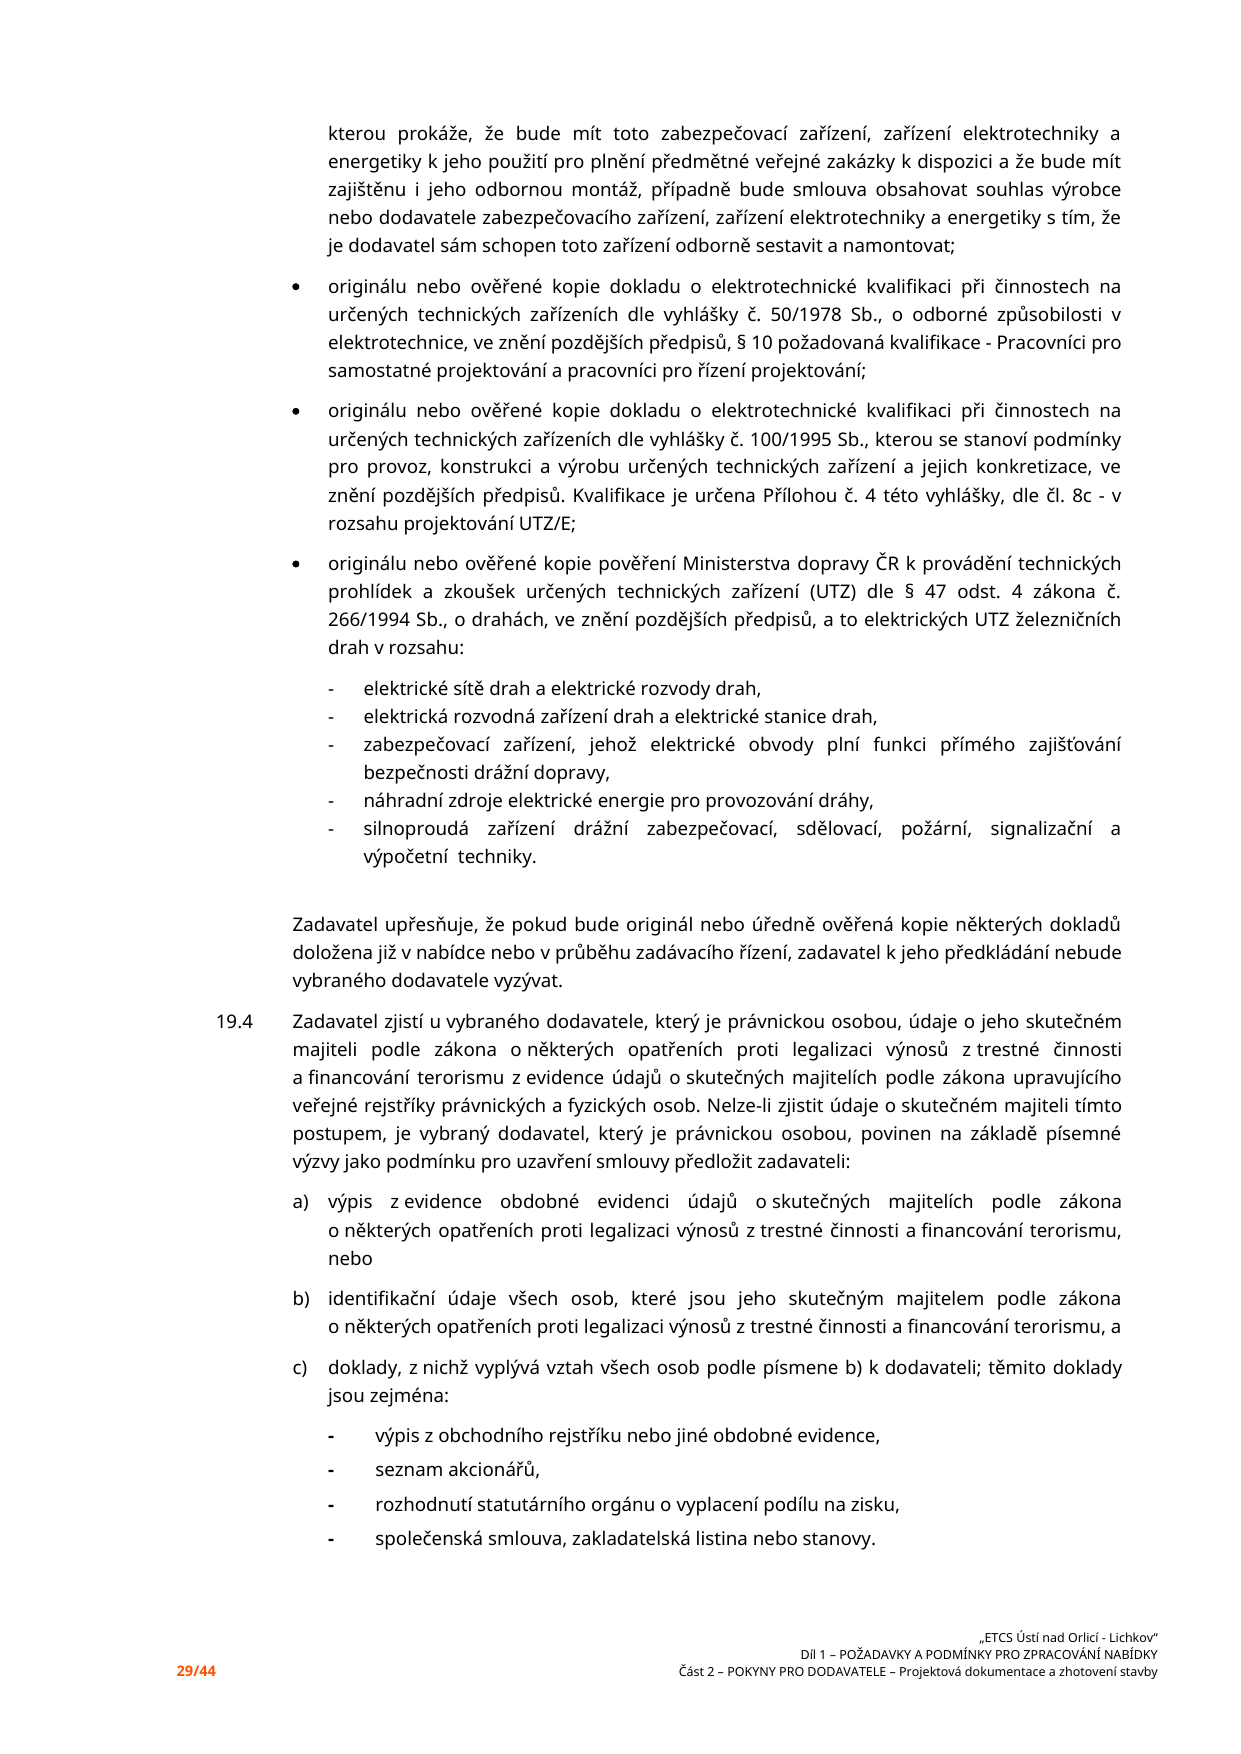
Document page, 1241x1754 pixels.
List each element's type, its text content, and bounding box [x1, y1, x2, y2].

text originálu nebo ověřené kopie pověření Ministerstva dopravy ČR k provádění technických prohlídek a zkoušek určených technických zařízení (UTZ) dle § 47 odst. 4 zákona č. 266/1994 Sb., o drahách, ve znění pozdějších předpisů, a to elektrických UTZ železničních drah v rozsahu: [292, 550, 1122, 660]
list Zadavatel upřesňuje, že pokud bude originál nebo úředně ověřená kopie některých dokladů doložena již v nabídce nebo v průběhu zadávacího řízení, zadavatel k jeho předkládání nebude vybraného dodavatele vyzývat. [292, 912, 1122, 993]
list výpis z evidence obdobné evidenci údajů o skutečných majitelích podle zákona o některých opatřeních proti legalizaci výnosů z trestné činnosti a financování terorismu, nebo [292, 1189, 1122, 1270]
text seznam akcionářů, [328, 1457, 1122, 1482]
text výpis z obchodního rejstříku nebo jiné obdobné evidence, [328, 1422, 1122, 1448]
text rozhodnutí statutárního orgánu o vyplacení podílu na zisku, [328, 1491, 1122, 1517]
text originálu nebo ověřené kopie dokladu o elektrotechnické kvalifikaci při činnostech na určených technických zařízeních dle vyhlášky č. 50/1978 Sb., o odborné způsobilosti v elektrotechnice, ve znění pozdějších předpisů, § 10 požadovaná kvalifikace - Pracovníci pro samostatné projektování a pracovníci pro řízení projektování; [292, 273, 1122, 383]
list - náhradní zdroje elektrické energie pro provozování dráhy, [275, 787, 1122, 813]
text Zadavatel zjistí u vybraného dodavatele, který je právnickou osobou, údaje o jeho skutečném majiteli podle zákona o některých opatřeních proti legalizaci výnosů z trestné činnosti a financování terorismu z evidence údajů o skutečných majitelích podle zákona upravujícího veřejné rejstříky právnických a fyzických osob. Nelze-li zjistit údaje o skutečném majiteli tímto postupem, je vybraný dodavatel, který je právnickou osobou, povinen na základě písemné výzvy jako podmínku pro uzavření smlouvy předložit zadavateli: [216, 1008, 1122, 1174]
list - silnoproudá zařízení drážní zabezpečovací, sdělovací, požární, signalizační a výpočetní techniky. [328, 815, 1122, 869]
text doklady, z nichž vyplývá vztah všech osob podle písmene b) k dodavateli; těmito doklady jsou zejména: [292, 1354, 1122, 1407]
list - elektrická rozvodná zařízení drah a elektrické stanice drah, [275, 703, 1122, 728]
text originálu nebo ověřené kopie dokladu o elektrotechnické kvalifikaci při činnostech na určených technických zařízeních dle vyhlášky č. 100/1995 Sb., kterou se stanoví podmínky pro provoz, konstrukci a výrobu určených technických zařízení a jejich konkretizace, ve znění pozdějších předpisů. Kvalifikace je určena Přílohou č. 4 této vyhlášky, dle čl. 8c - v rozsahu projektování UTZ/E; [292, 398, 1122, 535]
list - zabezpečovací zařízení, jehož elektrické obvody plní funkci přímého zajišťování bezpečnosti drážní dopravy, [328, 731, 1122, 784]
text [292, 121, 1122, 258]
text identifikační údaje všech osob, které jsou jeho skutečným majitelem podle zákona o některých opatřeních proti legalizaci výnosů z trestné činnosti a financování terorismu, a [292, 1285, 1122, 1339]
text společenská smlouva, zakladatelská listina nebo stanovy. [328, 1525, 1122, 1551]
list - elektrické sítě drah a elektrické rozvody drah, [275, 675, 1122, 701]
